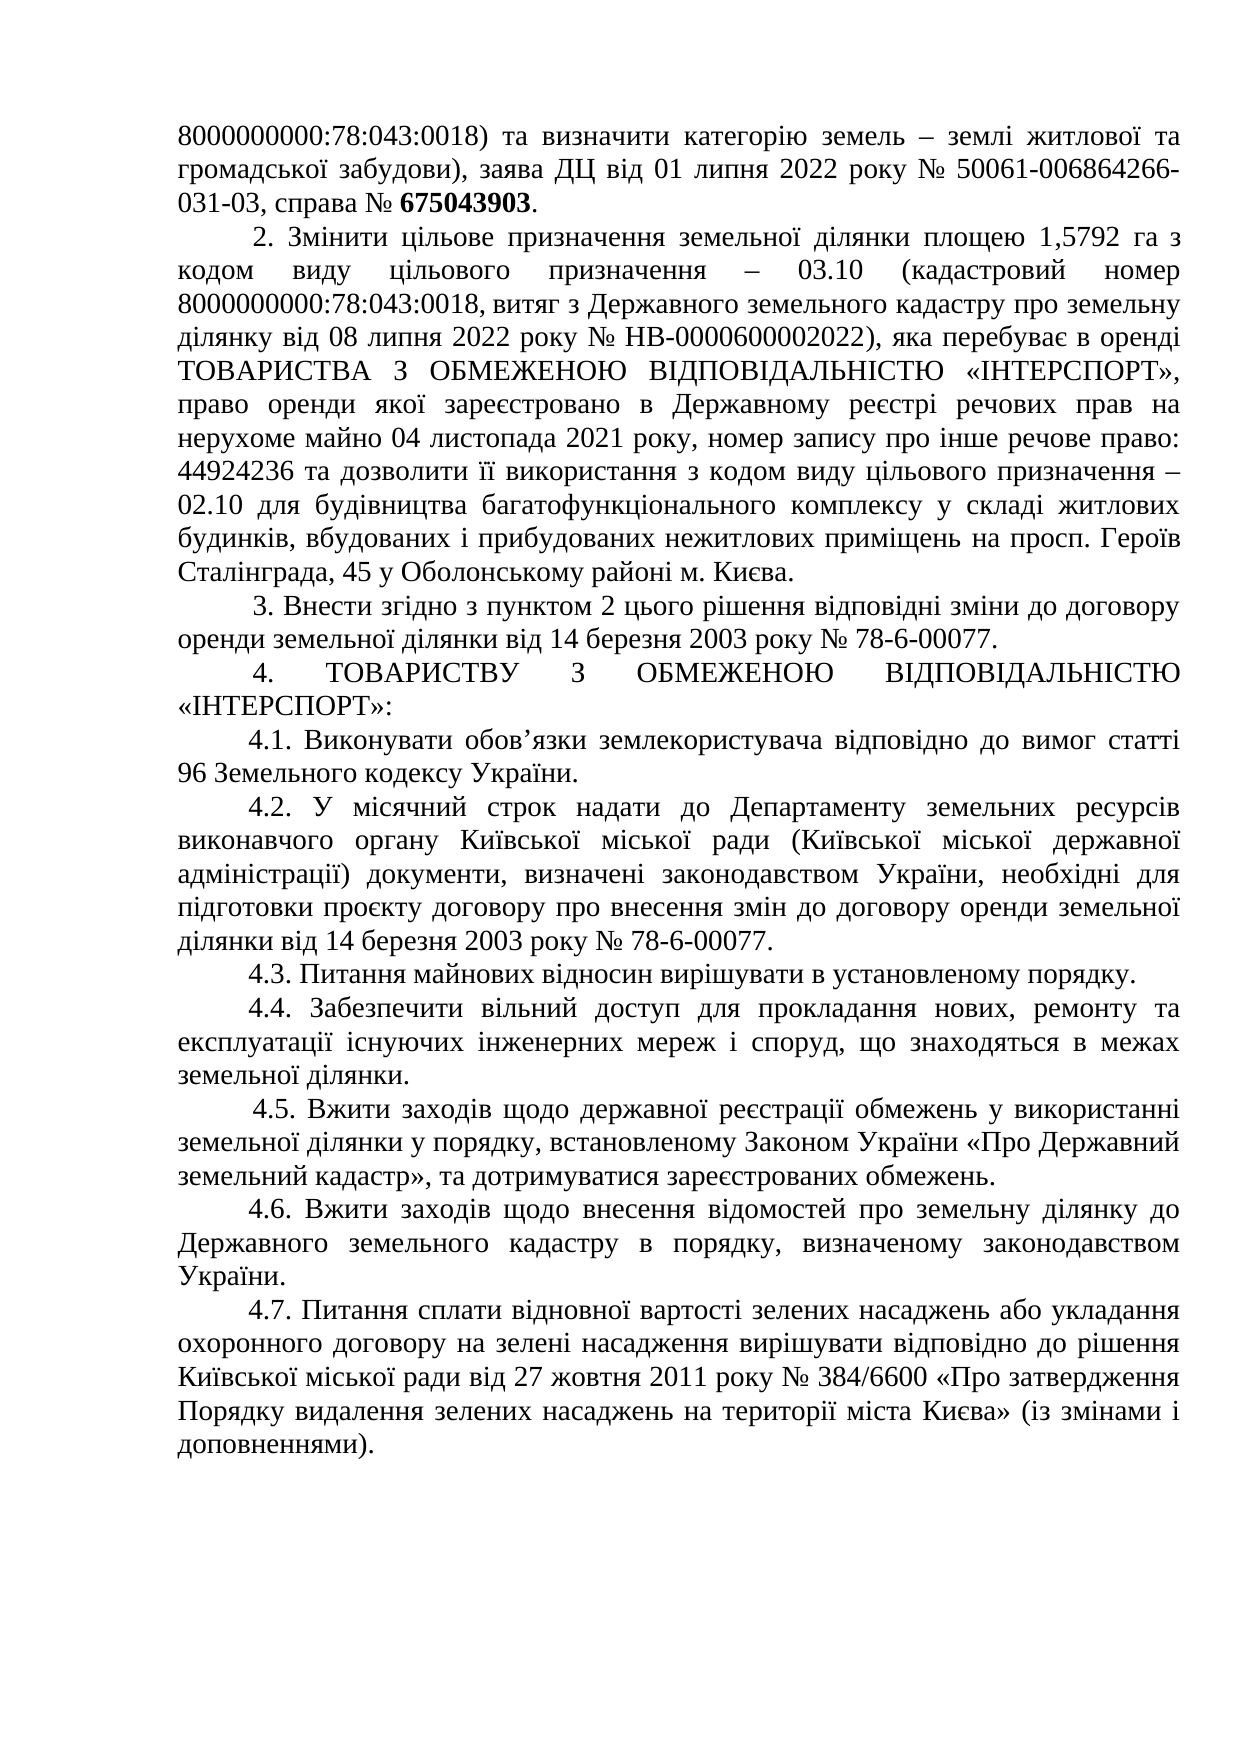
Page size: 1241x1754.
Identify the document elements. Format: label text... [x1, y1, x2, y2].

text 4.4. Забезпечити вільний доступ для прокладання нових, ремонту та експлуатації існуючих інженерних мереж і споруд, що знаходяться в межах земельної ділянки. [177, 990, 1181, 1091]
text 4.6. Вжити заходів щодо внесення відомостей про земельну ділянку до Державного земельного кадастру в порядку, визначеному законодавством України. [177, 1191, 1181, 1292]
text 3. Внести згідно з пунктом 2 цього рішення відповідні зміни до договору оренди земельної ділянки від 14 березня 2003 року № 78-6-00077. [177, 588, 1181, 655]
text 4. ТОВАРИСТВУ З ОБМЕЖЕНОЮ ВІДПОВІДАЛЬНІСТЮ «ІНТЕРСПОРТ»: [177, 655, 1181, 722]
text 2. Змінити цільове призначення земельної ділянки площею 1,5792 га з кодом виду цільового призначення – 03.10 (кадастровий номер 8000000000:78:043:0018, витяг з Державного земельного кадастру про земельну ділянку від 08 липня 2022 року № НВ-0000600002022), яка перебуває в оренді ТОВАРИСТВА З ОБМЕЖЕНОЮ ВІДПОВІДАЛЬНІСТЮ «ІНТЕРСПОРТ», право оренди якої зареєстровано в Державному реєстрі речових прав на нерухоме майно 04 листопада 2021 року, номер запису про інше речове право: 44924236 та дозволити її використання з кодом виду цільового призначення – 02.10 для будівництва багатофункціонального комплексу у складі житлових будинків, вбудованих і прибудованих нежитлових приміщень на просп. Героїв Сталінграда, 45 у Оболонському районі м. Києва. [177, 219, 1181, 588]
text 4.7. Питання сплати відновної вартості зелених насаджень або укладання охоронного договору на зелені насадження вирішувати відповідно до рішення Київської міської ради від 27 жовтня 2011 року № 384/6600 «Про затвердження Порядку видалення зелених насаджень на території міста Києва» (із змінами і доповненнями). [177, 1292, 1181, 1460]
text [177, 118, 1181, 219]
text 4.2. У місячний строк надати до Департаменту земельних ресурсів виконавчого органу Київської міської ради (Київської міської державної адміністрації) документи, визначені законодавством України, необхідні для підготовки проєкту договору про внесення змін до договору оренди земельної ділянки від 14 березня 2003 року № 78-6-00077. [177, 789, 1181, 957]
text 4.5. Вжити заходів щодо державної реєстрації обмежень у використанні земельної ділянки у порядку, встановленому Законом України «Про Державний земельний кадастр», та дотримуватися зареєстрованих обмежень. [177, 1091, 1181, 1191]
text 4.1. Виконувати обов’язки землекористувача відповідно до вимог статті 96 Земельного кодексу України. [177, 722, 1181, 789]
text 4.3. Питання майнових відносин вирішувати в установленому порядку. [177, 957, 1181, 990]
